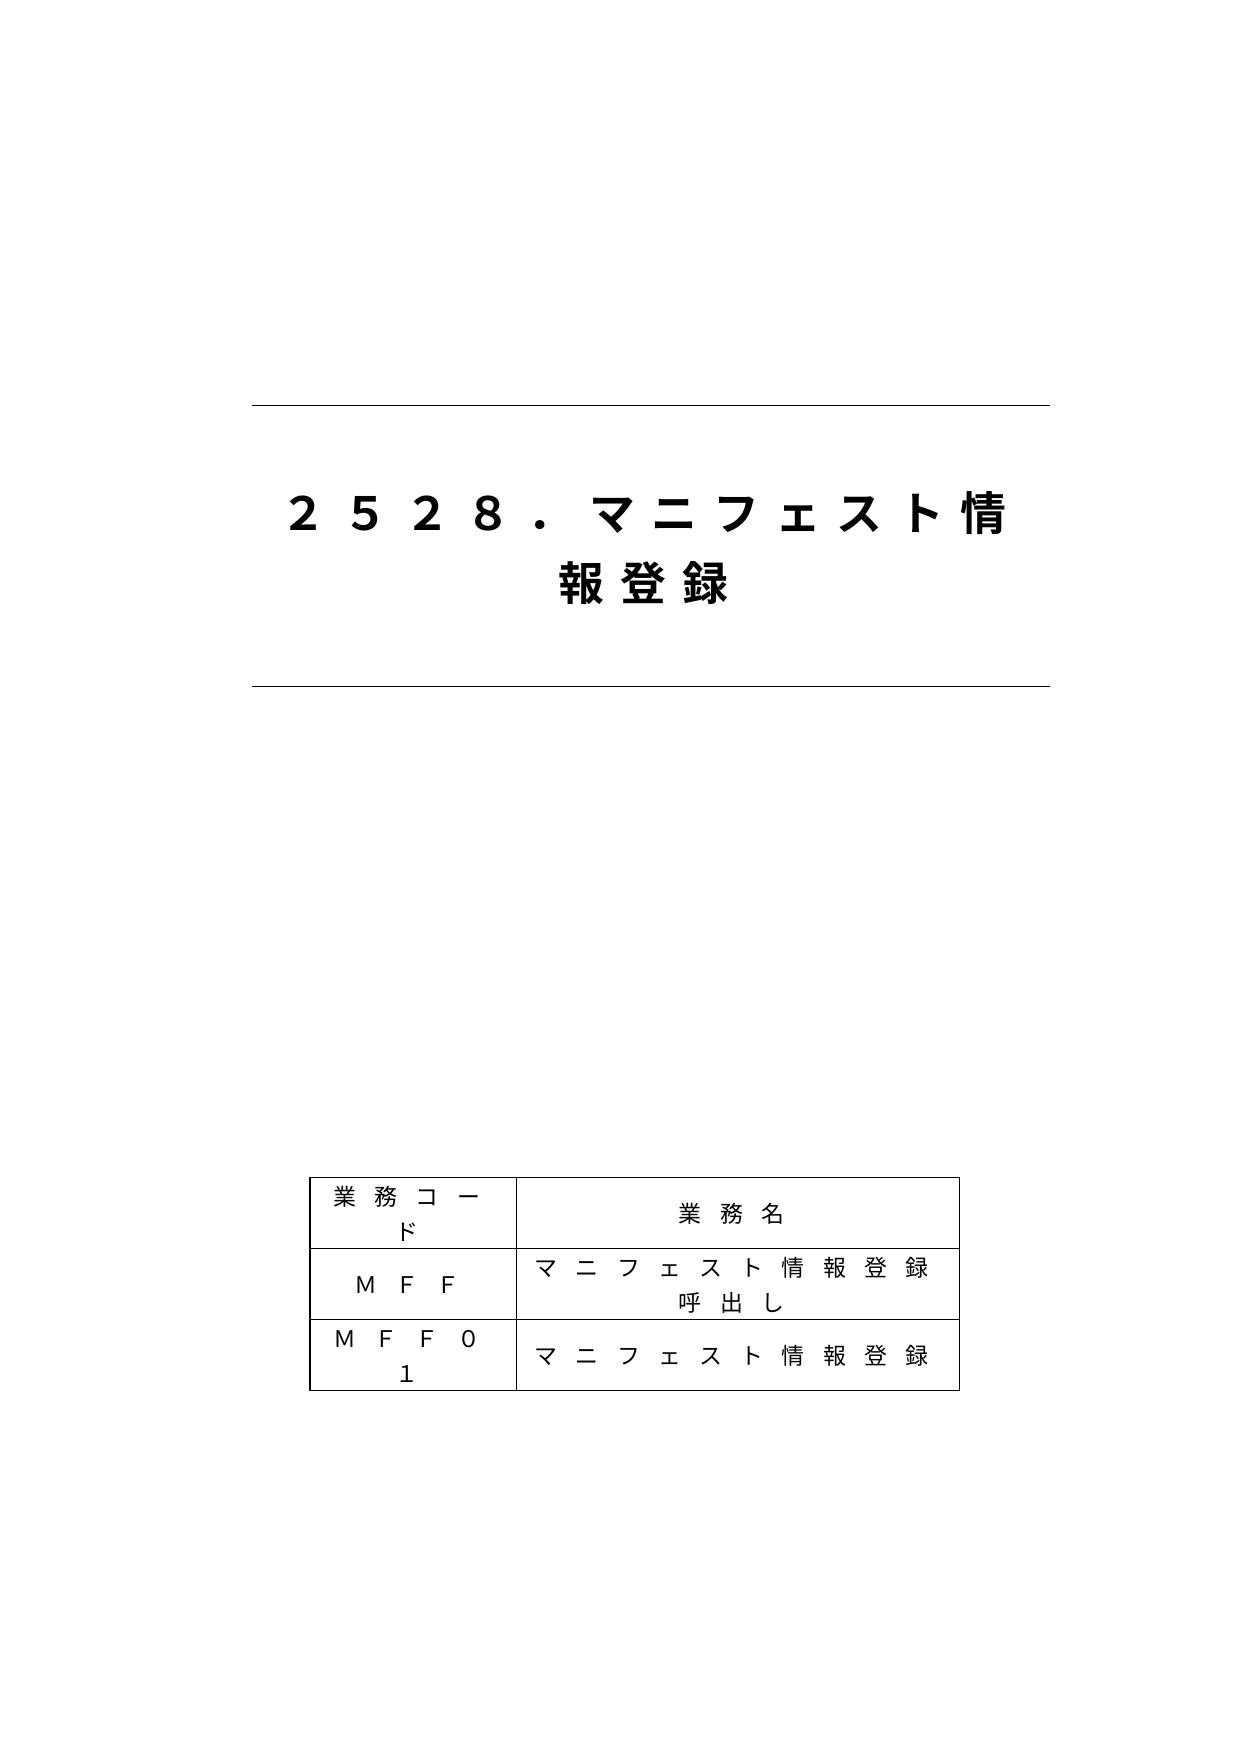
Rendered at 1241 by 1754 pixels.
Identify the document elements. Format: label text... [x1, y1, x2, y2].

table_cell ＭＦＦ０１ [311, 1320, 516, 1390]
table_header ２５２８．マニフェスト情報登録 [252, 406, 1049, 686]
table_cell ＭＦＦ [311, 1249, 516, 1319]
table_header 業務名 [517, 1178, 959, 1248]
table_cell マニフェスト情報登録 [517, 1320, 959, 1390]
table_cell マニフェスト情報登録呼出し [517, 1249, 959, 1319]
table_header 業務コード [311, 1178, 516, 1248]
